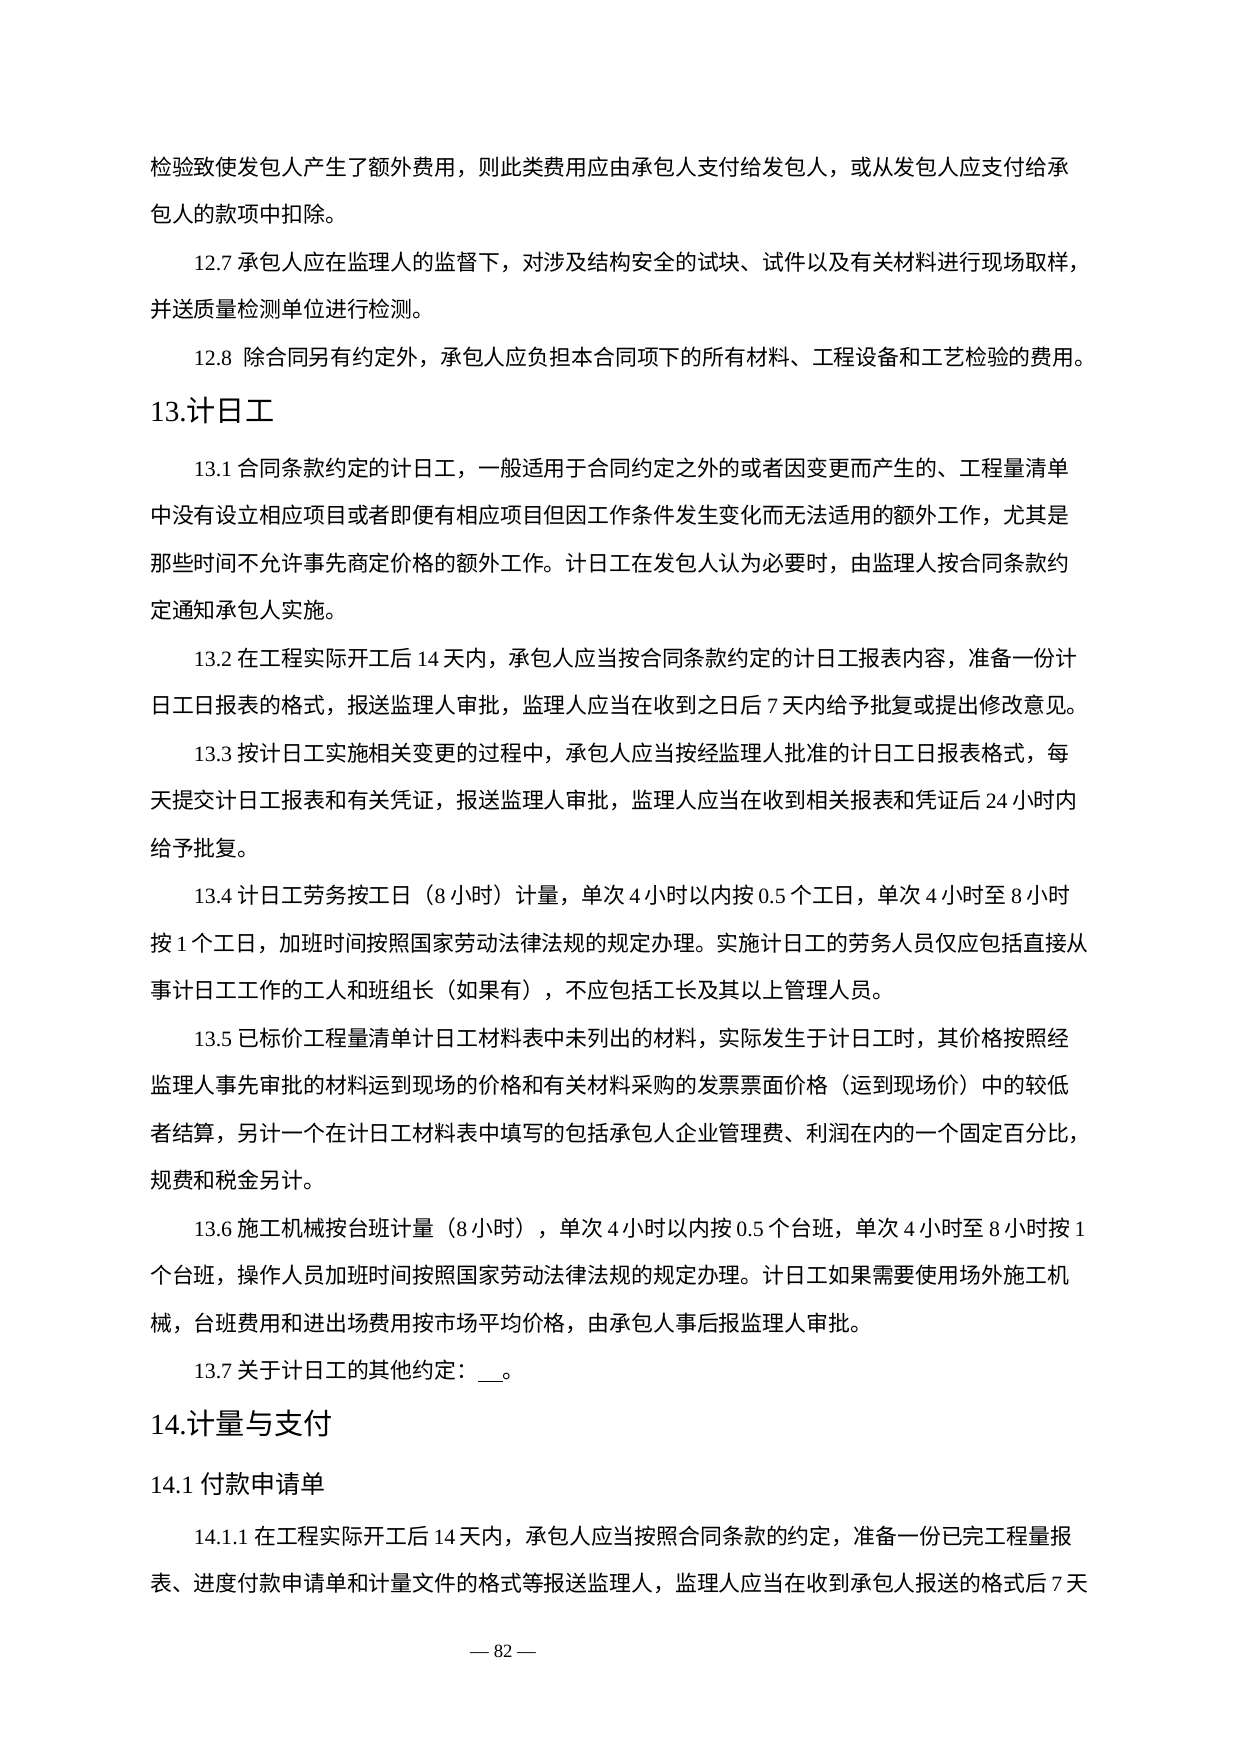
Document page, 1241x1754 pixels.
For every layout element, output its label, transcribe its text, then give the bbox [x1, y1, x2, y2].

text 13.7 关于计日工的其他约定： 。 [150, 1353, 1090, 1385]
subtitle 14.1 付款申请单 [150, 1464, 1090, 1501]
text 13.4 计日工劳务按工日（8小时）计量，单次4小时以内按0.5个工日，单次4小时至8小时按1个工日，加班时间按照国家劳动法律法规的规定办理。实施计日工的劳务人员仅应包括直接从事计日工工作的工人和班组长（如果有），不应包括工长及其以上管理人员。 [150, 878, 1090, 1005]
text 13.1 合同条款约定的计日工，一般适用于合同约定之外的或者因变更而产生的、工程量清单中没有设立相应项目或者即便有相应项目但因工作条件发生变化而无法适用的额外工作，尤其是那些时间不允许事先商定价格的额外工作。计日工在发包人认为必要时，由监理人按合同条款约定通知承包人实施。 [150, 451, 1090, 625]
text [150, 150, 1090, 229]
text 12.8 除合同另有约定外，承包人应负担本合同项下的所有材料、工程设备和工艺检验的费用。 [150, 340, 1090, 372]
text 12.7 承包人应在监理人的监督下，对涉及结构安全的试块、试件以及有关材料进行现场取样，并送质量检测单位进行检测。 [150, 245, 1090, 324]
text 13.3 按计日工实施相关变更的过程中，承包人应当按经监理人批准的计日工日报表格式，每天提交计日工报表和有关凭证，报送监理人审批，监理人应当在收到相关报表和凭证后24小时内给予批复。 [150, 736, 1090, 863]
text 13.2 在工程实际开工后14天内，承包人应当按合同条款约定的计日工报表内容，准备一份计日工日报表的格式，报送监理人审批，监理人应当在收到之日后7天内给予批复或提出修改意见。 [150, 641, 1090, 720]
subtitle 13.计日工 [150, 387, 1090, 430]
subtitle 14.计量与支付 [150, 1401, 1090, 1443]
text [150, 1519, 1090, 1598]
text 13.5 已标价工程量清单计日工材料表中未列出的材料，实际发生于计日工时，其价格按照经监理人事先审批的材料运到现场的价格和有关材料采购的发票票面价格（运到现场价）中的较低者结算，另计一个在计日工材料表中填写的包括承包人企业管理费、利润在内的一个固定百分比，规费和税金另计。 [150, 1021, 1090, 1195]
text 13.6 施工机械按台班计量（8小时），单次4小时以内按0.5个台班，单次4小时至8小时按1个台班，操作人员加班时间按照国家劳动法律法规的规定办理。计日工如果需要使用场外施工机械，台班费用和进出场费用按市场平均价格，由承包人事后报监理人审批。 [150, 1211, 1090, 1338]
